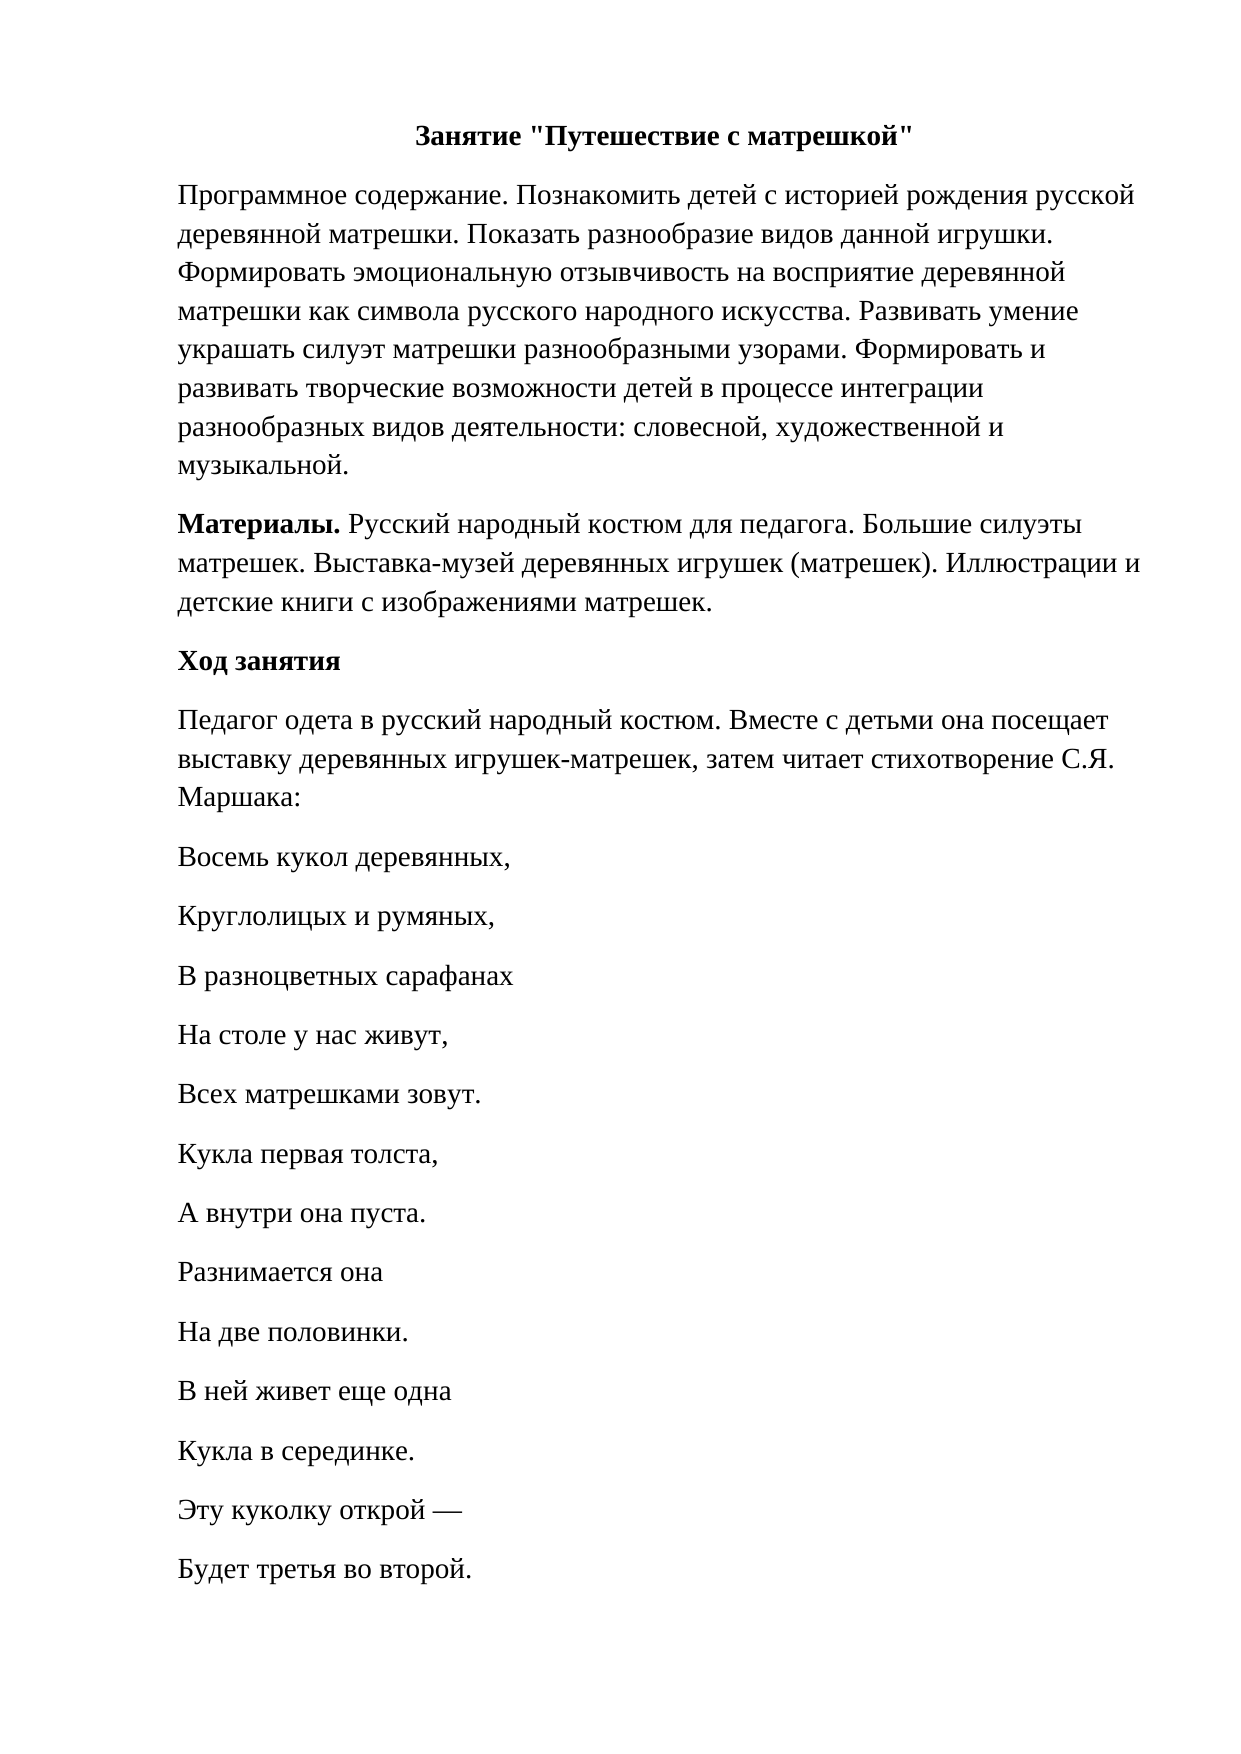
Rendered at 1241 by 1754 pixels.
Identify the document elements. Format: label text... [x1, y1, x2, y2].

text Педагог одета в русский народный костюм. Вместе с детьми она посещает выставку деревянных игрушек-матрешек, затем читает стихотворение С.Я. Маршака: [177, 702, 1152, 813]
text Кукла первая толста, [177, 1136, 1152, 1169]
text Восемь кукол деревянных, [177, 839, 1152, 872]
text Ход занятия [177, 643, 1152, 677]
text В разноцветных сарафанах [177, 958, 1152, 991]
text Занятие "Путешествие с матрешкой" [177, 118, 1152, 152]
text Кукла в серединке. [177, 1433, 1152, 1466]
text Разнимается она [177, 1254, 1152, 1288]
text В ней живет еще одна [177, 1373, 1152, 1407]
text Всех матрешками зовут. [177, 1076, 1152, 1110]
text Программное содержание. Познакомить детей с историей рождения русской деревянной матрешки. Показать разнообразие видов данной игрушки. Формировать эмоциональную отзывчивость на восприятие деревянной матрешки как символа русского народного искусства. Развивать умение украшать силуэт матрешки разнообразными узорами. Формировать и развивать творческие возможности детей в процессе интеграции разнообразных видов деятельности: словесной, художественной и музыкальной. [177, 177, 1152, 481]
text Круглолицых и румяных, [177, 898, 1152, 932]
text На две половинки. [177, 1314, 1152, 1347]
text Будет третья во второй. [177, 1551, 1152, 1585]
text А внутри она пуста. [177, 1195, 1152, 1229]
text На столе у нас живут, [177, 1017, 1152, 1051]
text Материалы. Русский народный костюм для педагога. Большие силуэты матрешек. Выставка-музей деревянных игрушек (матрешек). Иллюстрации и детские книги с изображениями матрешек. [177, 507, 1152, 617]
text Эту куколку открой — [177, 1492, 1152, 1526]
